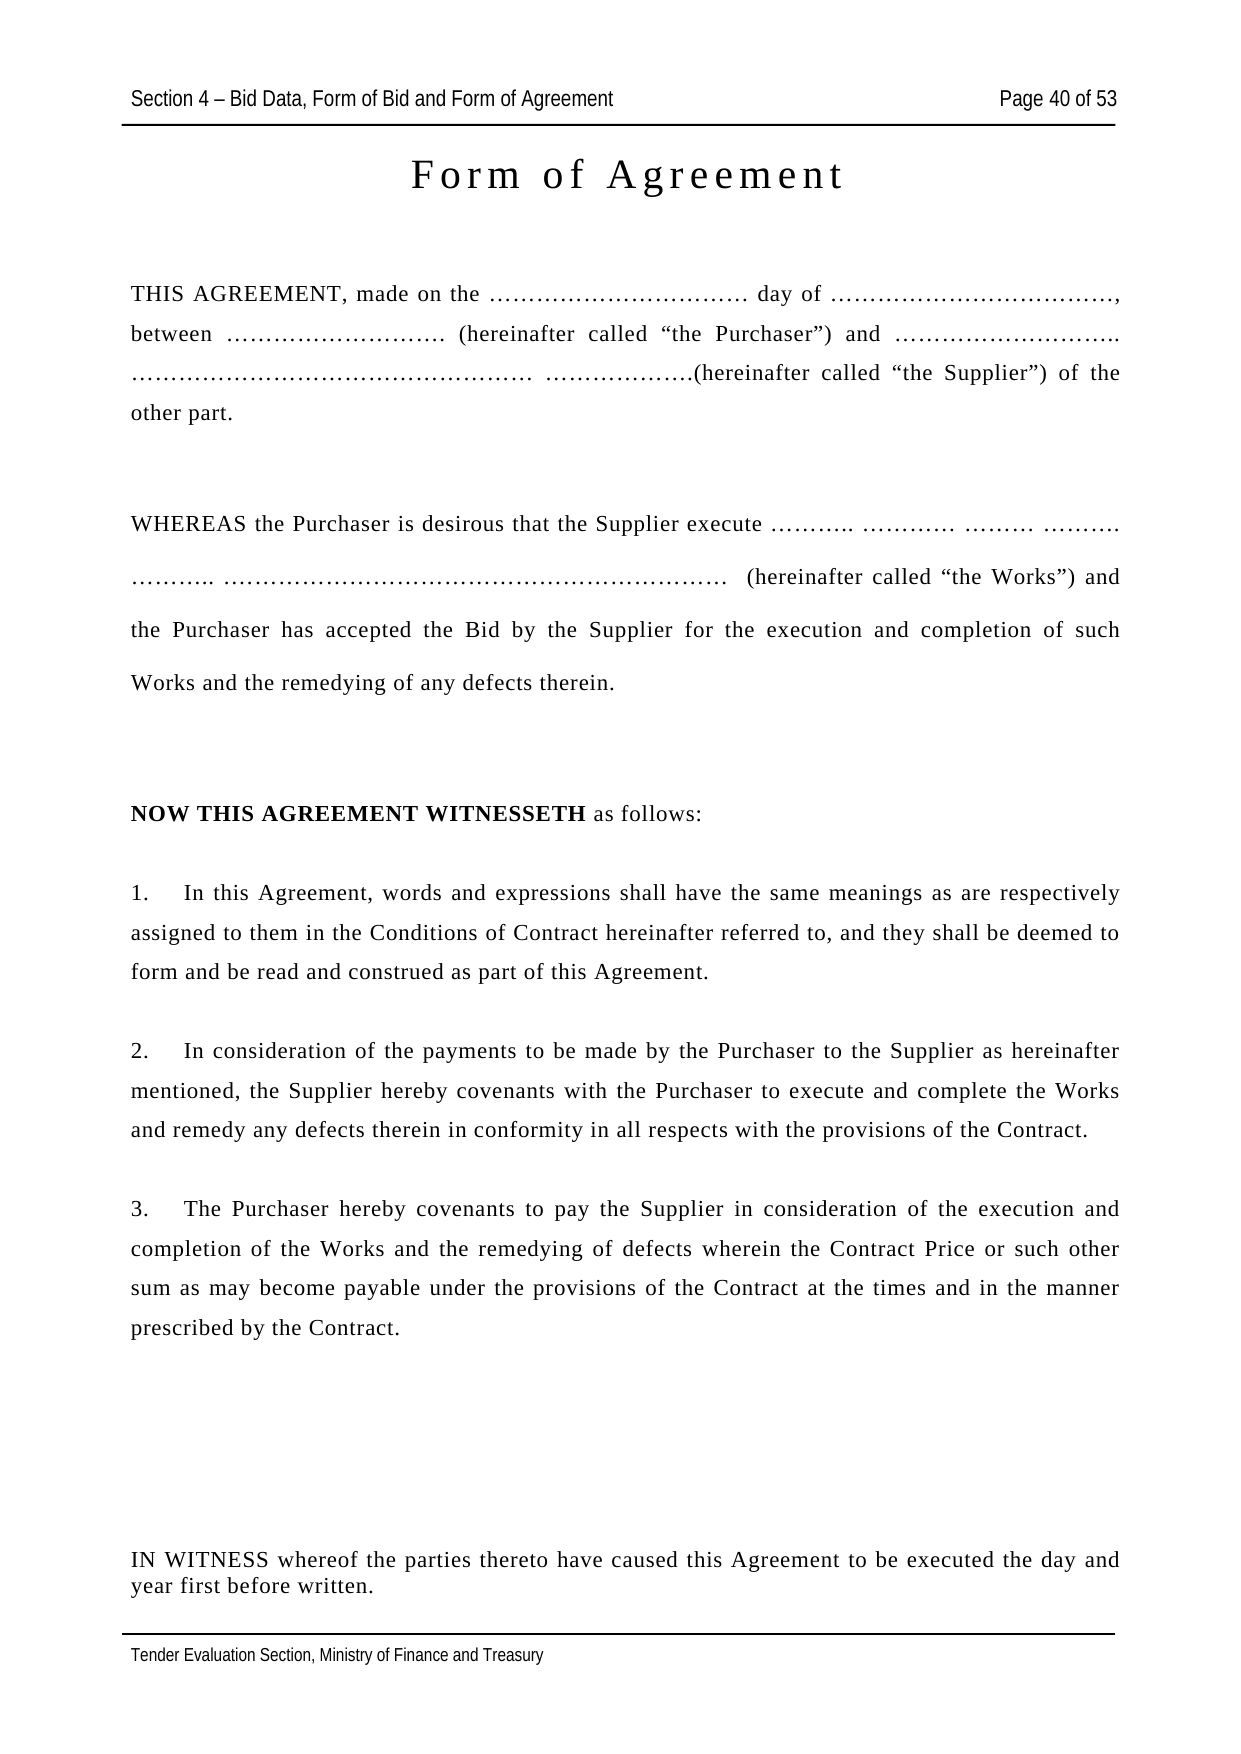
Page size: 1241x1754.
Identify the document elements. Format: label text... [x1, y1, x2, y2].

text This Agreement, made on the …………………………… day of ………………………………, between ………………………. (hereinafter called “the Purchaser”) and ……………………….. …………………………………………… ……………….(hereinafter called “the Supplier”) of the other part. [131, 281, 1122, 425]
text 2. In consideration of the payments to be made by the Purchaser to the Supplier as hereinafter mentioned, the Supplier hereby covenants with the Purchaser to execute and complete the Works and remedy any defects therein in conformity in all respects with the provisions of the Contract. [131, 1037, 1122, 1143]
text Whereas the Purchaser is desirous that the Supplier execute ……….. ………… ……… ………. ……….. .……………………………………………………… (hereinafter called “the Works”) and the Purchaser has accepted the Bid by the Supplier for the execution and completion of such Works and the remedying of any defects therein. [131, 511, 1122, 695]
text 3. The Purchaser hereby covenants to pay the Supplier in consideration of the execution and completion of the Works and the remedying of defects wherein the Contract Price or such other sum as may become payable under the provisions of the Contract at the times and in the manner prescribed by the Contract. [131, 1195, 1122, 1340]
text 1. In this Agreement, words and expressions shall have the same meanings as are respectively assigned to them in the Conditions of Contract hereinafter referred to, and they shall be deemed to form and be read and construed as part of this Agreement. [131, 879, 1122, 985]
text Now this Agreement witnesseth as follows: [131, 800, 1122, 827]
subtitle Form of Agreement [131, 150, 1122, 198]
text In Witness whereof the parties thereto have caused this Agreement to be executed the day and year first before written. [131, 1546, 1122, 1598]
